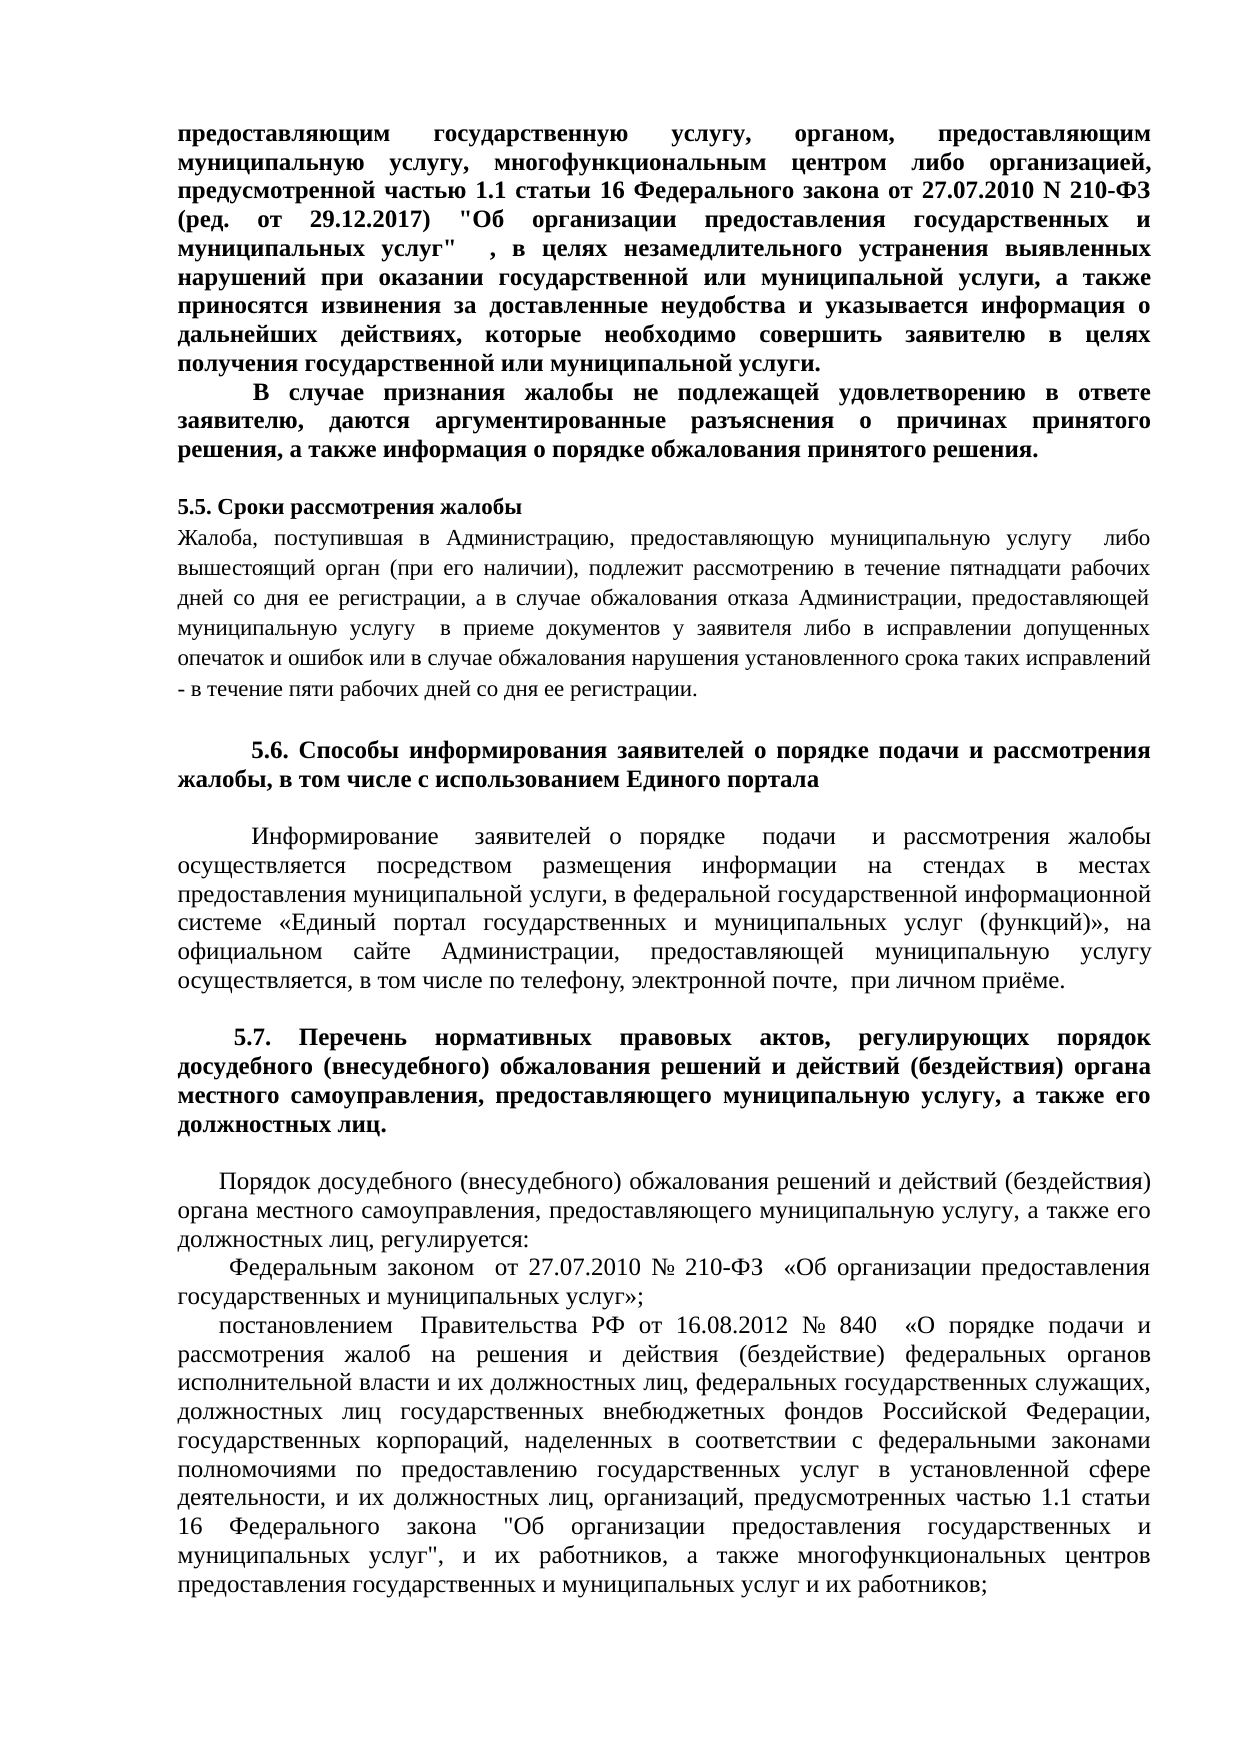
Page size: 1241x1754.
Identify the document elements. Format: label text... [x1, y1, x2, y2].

text 5.5. Сроки рассмотрения жалобы [177, 493, 1152, 520]
text Жалоба, поступившая в Администрацию, предоставляющую муниципальную услугу либо вышестоящий орган (при его наличии), подлежит рассмотрению в течение пятнадцати рабочих дней со дня ее регистрации, а в случае обжалования отказа Администрации, предоставляющей муниципальную услугу в приеме документов у заявителя либо в исправлении допущенных опечаток и ошибок или в случае обжалования нарушения установленного срока таких исправлений - в течение пяти рабочих дней со дня ее регистрации. [177, 523, 1152, 701]
text Федеральным законом от 27.07.2010 № 210-ФЗ «Об организации предоставления государственных и муниципальных услуг»; [177, 1252, 1152, 1310]
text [177, 118, 1152, 377]
text 5.6. Способы информирования заявителей о порядке подачи и рассмотрения жалобы, в том числе с использованием Единого портала [177, 735, 1152, 792]
text 5.7. Перечень нормативных правовых актов, регулирующих порядок досудебного (внесудебного) обжалования решений и действий (бездействия) органа местного самоуправления, предоставляющего муниципальную услугу, а также его должностных лиц. [177, 1022, 1152, 1137]
text постановлением Правительства РФ от 16.08.2012 № 840 «О порядке подачи и рассмотрения жалоб на решения и действия (бездействие) федеральных органов исполнительной власти и их должностных лиц, федеральных государственных служащих, должностных лиц государственных внебюджетных фондов Российской Федерации, государственных корпораций, наделенных в соответствии с федеральными законами полномочиями по предоставлению государственных услуг в установленной сфере деятельности, и их должностных лиц, организаций, предусмотренных частью 1.1 статьи 16 Федерального закона "Об организации предоставления государственных и муниципальных услуг", и их работников, а также многофункциональных центров предоставления государственных и муниципальных услуг и их работников; [177, 1310, 1152, 1597]
text Порядок досудебного (внесудебного) обжалования решений и действий (бездействия) органа местного самоуправления, предоставляющего муниципальную услугу, а также его должностных лиц, регулируется: [177, 1166, 1152, 1252]
text В случае признания жалобы не подлежащей удовлетворению в ответе заявителю, даются аргументированные разъяснения о причинах принятого решения, а также информация о порядке обжалования принятого решения. [177, 377, 1152, 463]
text Информирование заявителей о порядке подачи и рассмотрения жалобы осуществляется посредством размещения информации на стендах в местах предоставления муниципальной услуги, в федеральной государственной информационной системе «Единый портал государственных и муниципальных услуг (функций)», на официальном сайте Администрации, предоставляющей муниципальную услугу осуществляется, в том числе по телефону, электронной почте, при личном приёме. [177, 821, 1152, 994]
